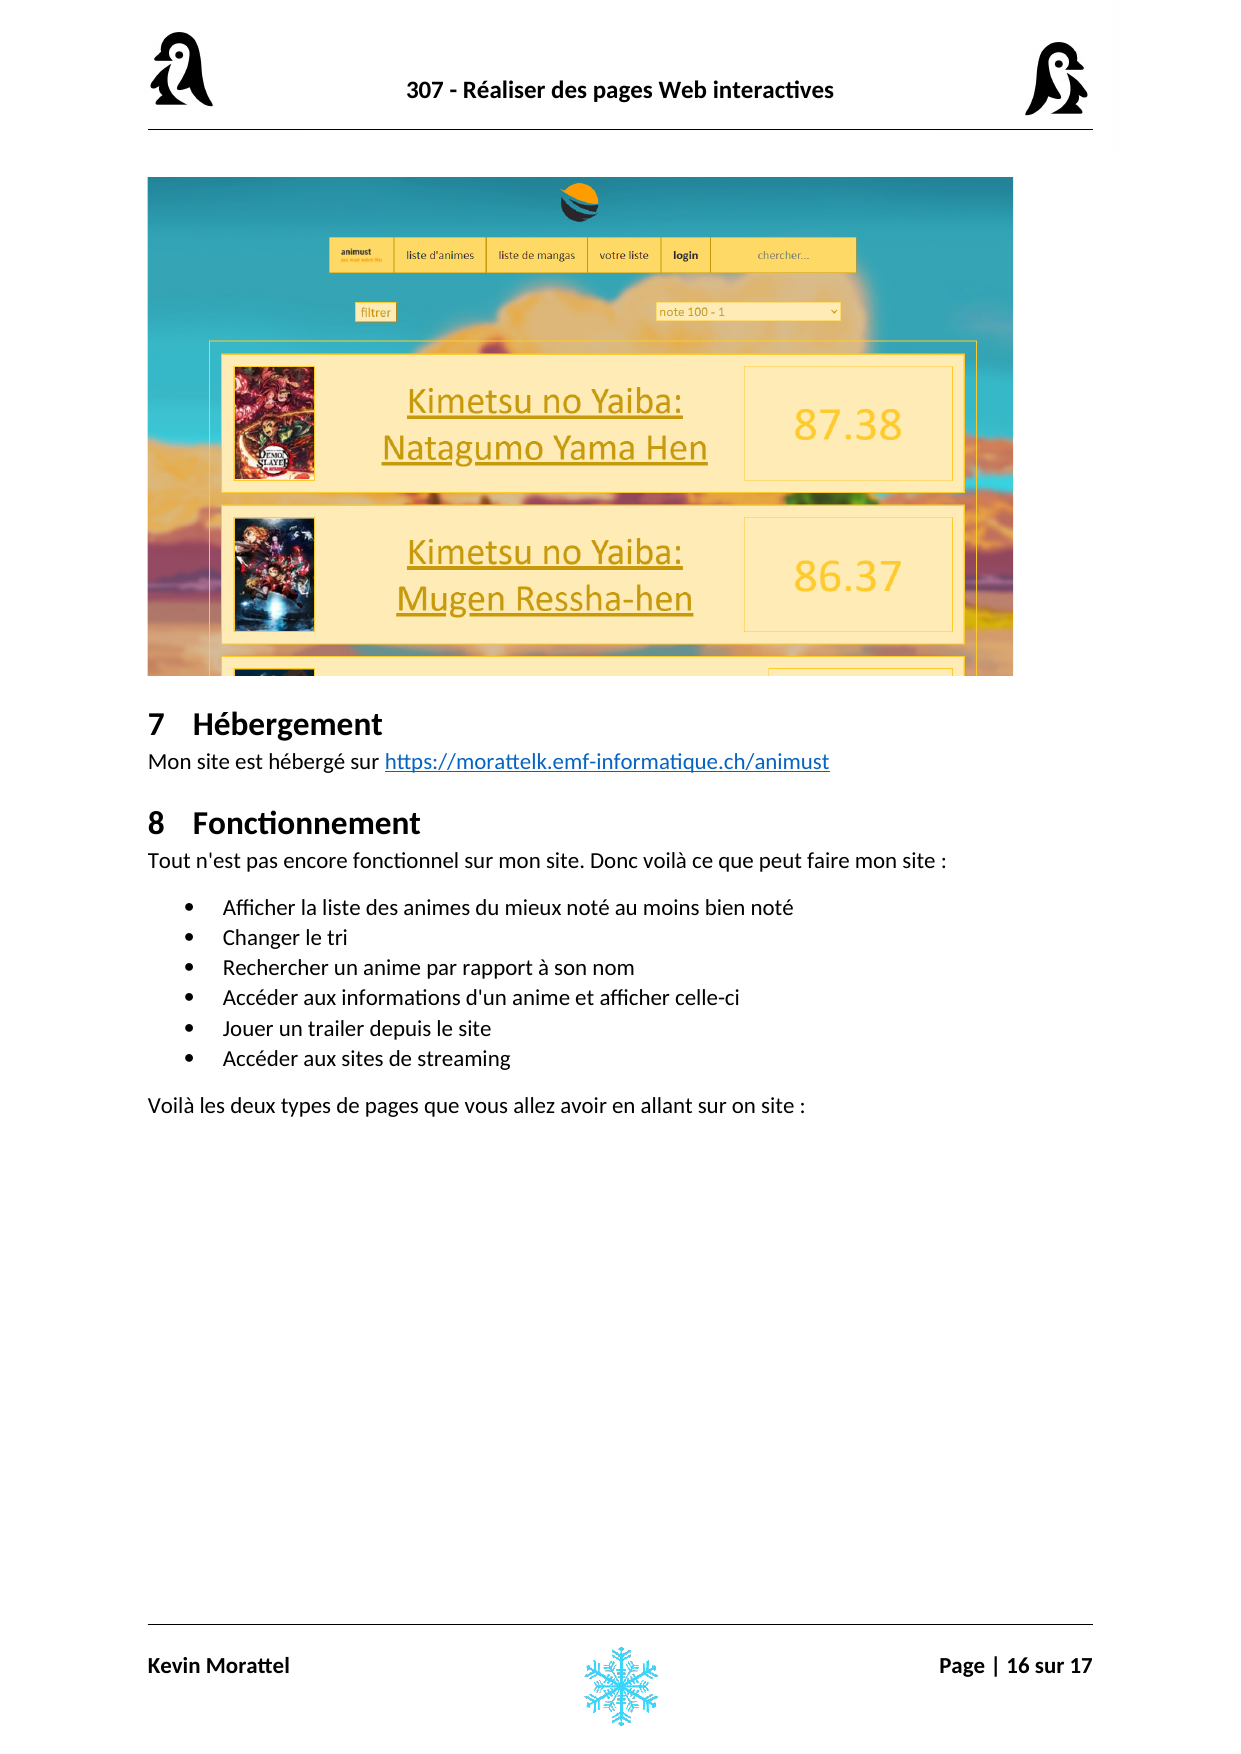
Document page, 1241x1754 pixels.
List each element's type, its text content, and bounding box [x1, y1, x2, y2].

list Rechercher un anime par rapport à son nom [185, 953, 1093, 981]
picture [57, 0, 307, 148]
list Jouer un trailer depuis le site [185, 1014, 1093, 1042]
list Accéder aux informations d'un anime et afficher celle-ci [185, 983, 1093, 1011]
text Voilà les deux types de pages que vous allez avoir en allant sur on site : [148, 1091, 1093, 1119]
subtitle Fonctionnement [148, 802, 1093, 843]
picture [567, 1633, 673, 1738]
list Accéder aux sites de streaming [185, 1044, 1093, 1072]
picture [931, 0, 1182, 157]
list Afficher la liste des animes du mieux noté au moins bien noté [185, 893, 1093, 921]
picture [147, 177, 1014, 676]
subtitle Hébergement [148, 703, 1093, 743]
list Changer le tri [185, 923, 1093, 951]
text Mon site est hébergé sur https://morattelk.emf-informatique.ch/animust [148, 747, 1093, 775]
text Tout n'est pas encore fonctionnel sur mon site. Donc voilà ce que peut faire mon site : [148, 846, 1093, 874]
